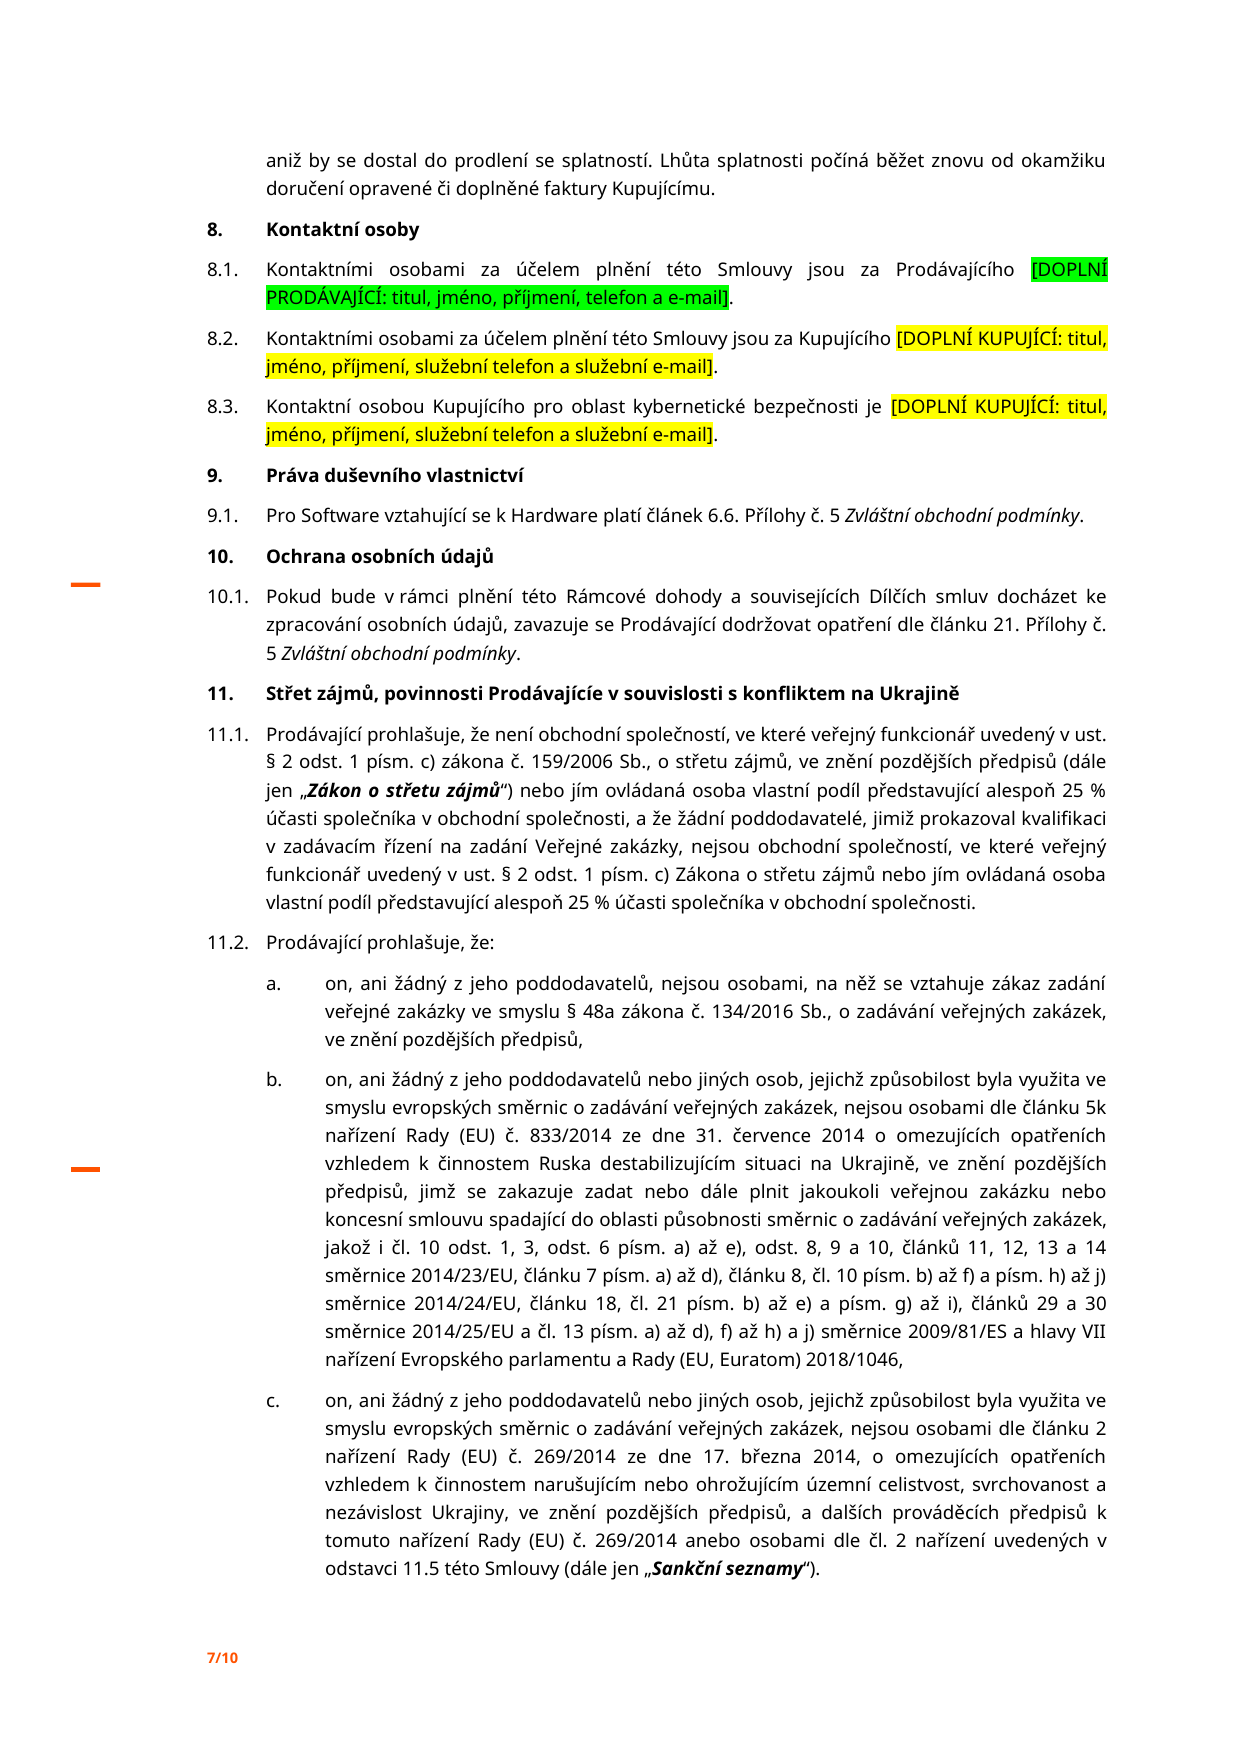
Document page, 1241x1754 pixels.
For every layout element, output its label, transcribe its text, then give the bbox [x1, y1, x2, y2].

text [207, 147, 1107, 201]
text on, ani žádný z jeho poddodavatelů, nejsou osobami, na něž se vztahuje zákaz zadání veřejné zakázky ve smyslu § 48a zákona č. 134/2016 Sb., o zadávání veřejných zakázek, ve znění pozdějších předpisů, [266, 970, 1107, 1052]
text Kontaktními osobami za účelem plnění této Smlouvy jsou za Prodávajícího [DOPLNÍ PRODÁVAJÍCÍ: titul, jméno, příjmení, telefon a e-mail]. [207, 257, 1107, 310]
text Kontaktní osobou Kupujícího pro oblast kybernetické bezpečnosti je [DOPLNÍ KUPUJÍCÍ: titul, jméno, příjmení, služební telefon a služební e-mail]. [207, 394, 1107, 447]
text Střet zájmů, povinnosti Prodávajícíe v souvislosti s konfliktem na Ukrajině [207, 680, 1107, 706]
text Kontaktní osoby [207, 216, 1107, 242]
text on, ani žádný z jeho poddodavatelů nebo jiných osob, jejichž způsobilost byla využita ve smyslu evropských směrnic o zadávání veřejných zakázek, nejsou osobami dle článku 5k nařízení Rady (EU) č. 833/2014 ze dne 31. července 2014 o omezujících opatřeních vzhledem k činnostem Ruska destabilizujícím situaci na Ukrajině, ve znění pozdějších předpisů, jimž se zakazuje zadat nebo dále plnit jakoukoli veřejnou zakázku nebo koncesní smlouvu spadající do oblasti působnosti směrnic o zadávání veřejných zakázek, jakož i čl. 10 odst. 1, 3, odst. 6 písm. a) až e), odst. 8, 9 a 10, článků 11, 12, 13 a 14 směrnice 2014/23/EU, článku 7 písm. a) až d), článku 8, čl. 10 písm. b) až f) a písm. h) až j) směrnice 2014/24/EU, článku 18, čl. 21 písm. b) až e) a písm. g) až i), článků 29 a 30 směrnice 2014/25/EU a čl. 13 písm. a) až d), f) až h) a j) směrnice 2009/81/ES a hlavy VII nařízení Evropského parlamentu a Rady (EU, Euratom) 2018/1046, [266, 1067, 1107, 1372]
text on, ani žádný z jeho poddodavatelů nebo jiných osob, jejichž způsobilost byla využita ve smyslu evropských směrnic o zadávání veřejných zakázek, nejsou osobami dle článku 2 nařízení Rady (EU) č. 269/2014 ze dne 17. března 2014, o omezujících opatřeních vzhledem k činnostem narušujícím nebo ohrožujícím územní celistvost, svrchovanost a nezávislost Ukrajiny, ve znění pozdějších předpisů, a dalších prováděcích předpisů k tomuto nařízení Rady (EU) č. 269/2014 anebo osobami dle čl. 2 nařízení uvedených v odstavci 11.5 této Smlouvy (dále jen „Sankční seznamy“). [266, 1387, 1107, 1581]
text Prodávající prohlašuje, že není obchodní společností, ve které veřejný funkcionář uvedený v ust. § 2 odst. 1 písm. c) zákona č. 159/2006 Sb., o střetu zájmů, ve znění pozdějších předpisů (dále jen „Zákon o střetu zájmů“) nebo jím ovládaná osoba vlastní podíl představující alespoň 25 % účasti společníka v obchodní společnosti, a že žádní poddodavatelé, jimiž prokazoval kvalifikaci v zadávacím řízení na zadání Veřejné zakázky, nejsou obchodní společností, ve které veřejný funkcionář uvedený v ust. § 2 odst. 1 písm. c) Zákona o střetu zájmů nebo jím ovládaná osoba vlastní podíl představující alespoň 25 % účasti společníka v obchodní společnosti. [207, 721, 1107, 914]
text Práva duševního vlastnictví [207, 462, 1107, 488]
text Kontaktními osobami za účelem plnění této Smlouvy jsou za Kupujícího [DOPLNÍ KUPUJÍCÍ: titul, jméno, příjmení, služební telefon a služební e-mail]. [207, 325, 1107, 379]
text Ochrana osobních údajů [207, 543, 1107, 569]
text Prodávající prohlašuje, že: [207, 929, 1107, 955]
text Pro Software vztahující se k Hardware platí článek 6.6. Přílohy č. 5 Zvláštní obchodní podmínky. [207, 503, 1107, 528]
text Pokud bude v rámci plnění této Rámcové dohody a souvisejících Dílčích smluv docházet ke zpracování osobních údajů, zavazuje se Prodávající dodržovat opatření dle článku 21. Přílohy č. 5 Zvláštní obchodní podmínky. [207, 584, 1107, 665]
